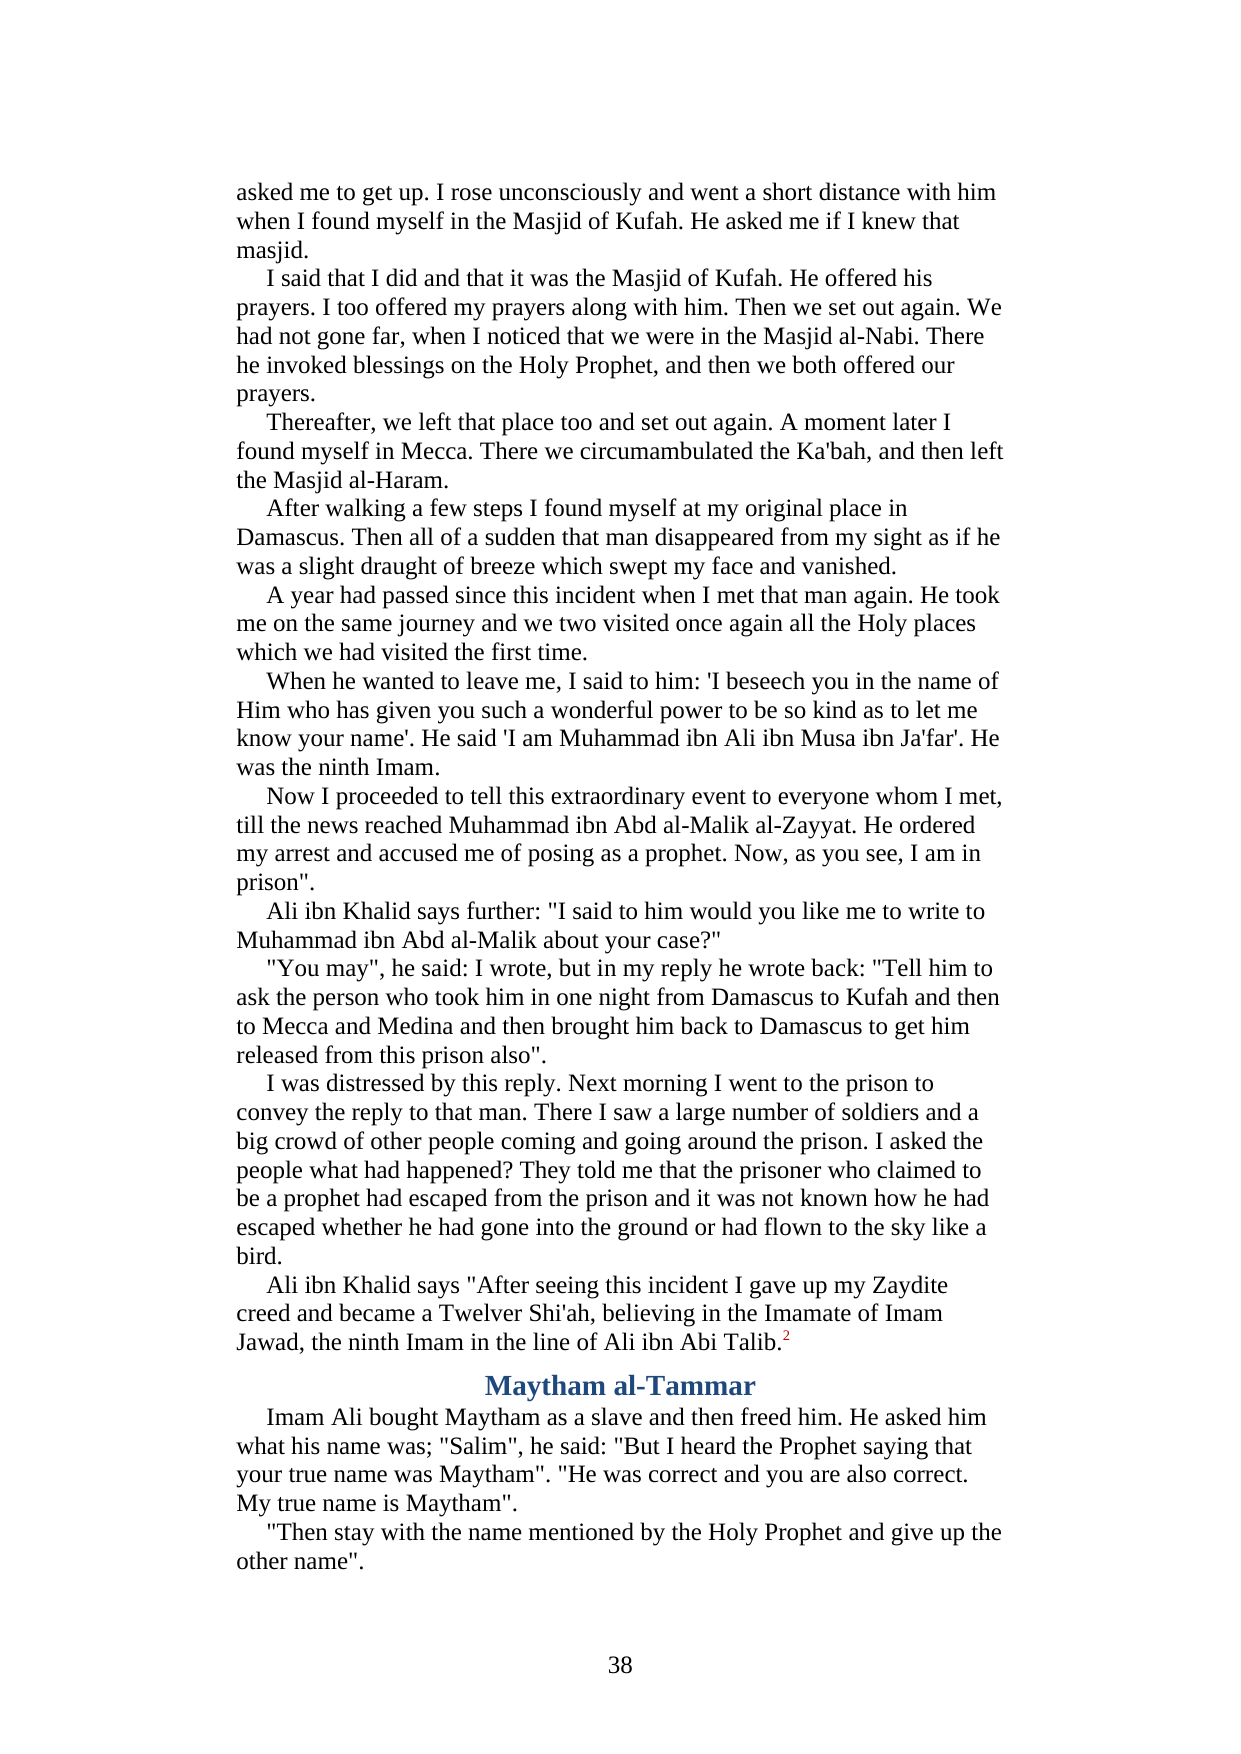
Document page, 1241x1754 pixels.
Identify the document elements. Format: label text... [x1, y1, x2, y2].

text "You may", he said: I wrote, but in my reply he wrote back: "Tell him to ask the person who took him in one night from Damascus to Kufah and then to Mecca and Medina and then brought him back to Damascus to get him released from this prison also". [236, 953, 1004, 1068]
text When he wanted to leave me, I said to him: 'I beseech you in the name of Him who has given you such a wonderful power to be so kind as to let me know your name'. He said 'I am Muhammad ibn Ali ibn Musa ibn Ja'far'. He was the ninth Imam. [236, 666, 1004, 781]
text A year had passed since this incident when I met that man again. He took me on the same journey and we two visited once again all the Holy places which we had visited the first time. [236, 580, 1004, 666]
text After walking a few steps I found myself at my original place in Damascus. Then all of a sudden that man disappeared from my sight as if he was a slight draught of breeze which swept my face and vanished. [236, 493, 1004, 580]
text Imam Ali bought Maytham as a slave and then freed him. He asked him what his name was; "Salim", he said: "But I heard the Prophet saying that your true name was Maytham". "He was correct and you are also correct. My true name is Maytham". [236, 1402, 1004, 1517]
subtitle Maytham al-Tammar [236, 1368, 1004, 1402]
text I said that I did and that it was the Masjid of Kufah. He offered his prayers. I too offered my prayers along with him. Then we set out again. We had not gone far, when I noticed that we were in the Masjid al-Nabi. There he invoked blessings on the Holy Prophet, and then we both offered our prayers. [236, 263, 1004, 407]
text Ali ibn Khalid says "After seeing this incident I gave up my Zaydite creed and became a Twelver Shi'ah, believing in the Imamate of Imam Jawad, the ninth Imam in the line of Ali ibn Abi Talib.2 [236, 1270, 1004, 1356]
text Ali ibn Khalid says further: "I said to him would you like me to write to Muhammad ibn Abd al-Malik about your case?" [236, 896, 1004, 953]
text Thereafter, we left that place too and set out again. A moment later I found myself in Mecca. There we circumambulated the Ka'bah, and then left the Masjid al-Haram. [236, 407, 1004, 493]
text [236, 177, 1004, 263]
text I was distressed by this reply. Next morning I went to the prison to convey the reply to that man. There I saw a large number of soldiers and a big crowd of other people coming and going around the prison. I asked the people what had happened? They told me that the prisoner who claimed to be a prophet had escaped from the prison and it was not known how he had escaped whether he had gone into the ground or had flown to the sky like a bird. [236, 1068, 1004, 1270]
text Now I proceeded to tell this extraordinary event to everyone whom I met, till the news reached Muhammad ibn Abd al-Malik al-Zayyat. He ordered my arrest and accused me of posing as a prophet. Now, as you see, I am in prison". [236, 781, 1004, 896]
text "Then stay with the name mentioned by the Holy Prophet and give up the other name". [236, 1517, 1004, 1574]
